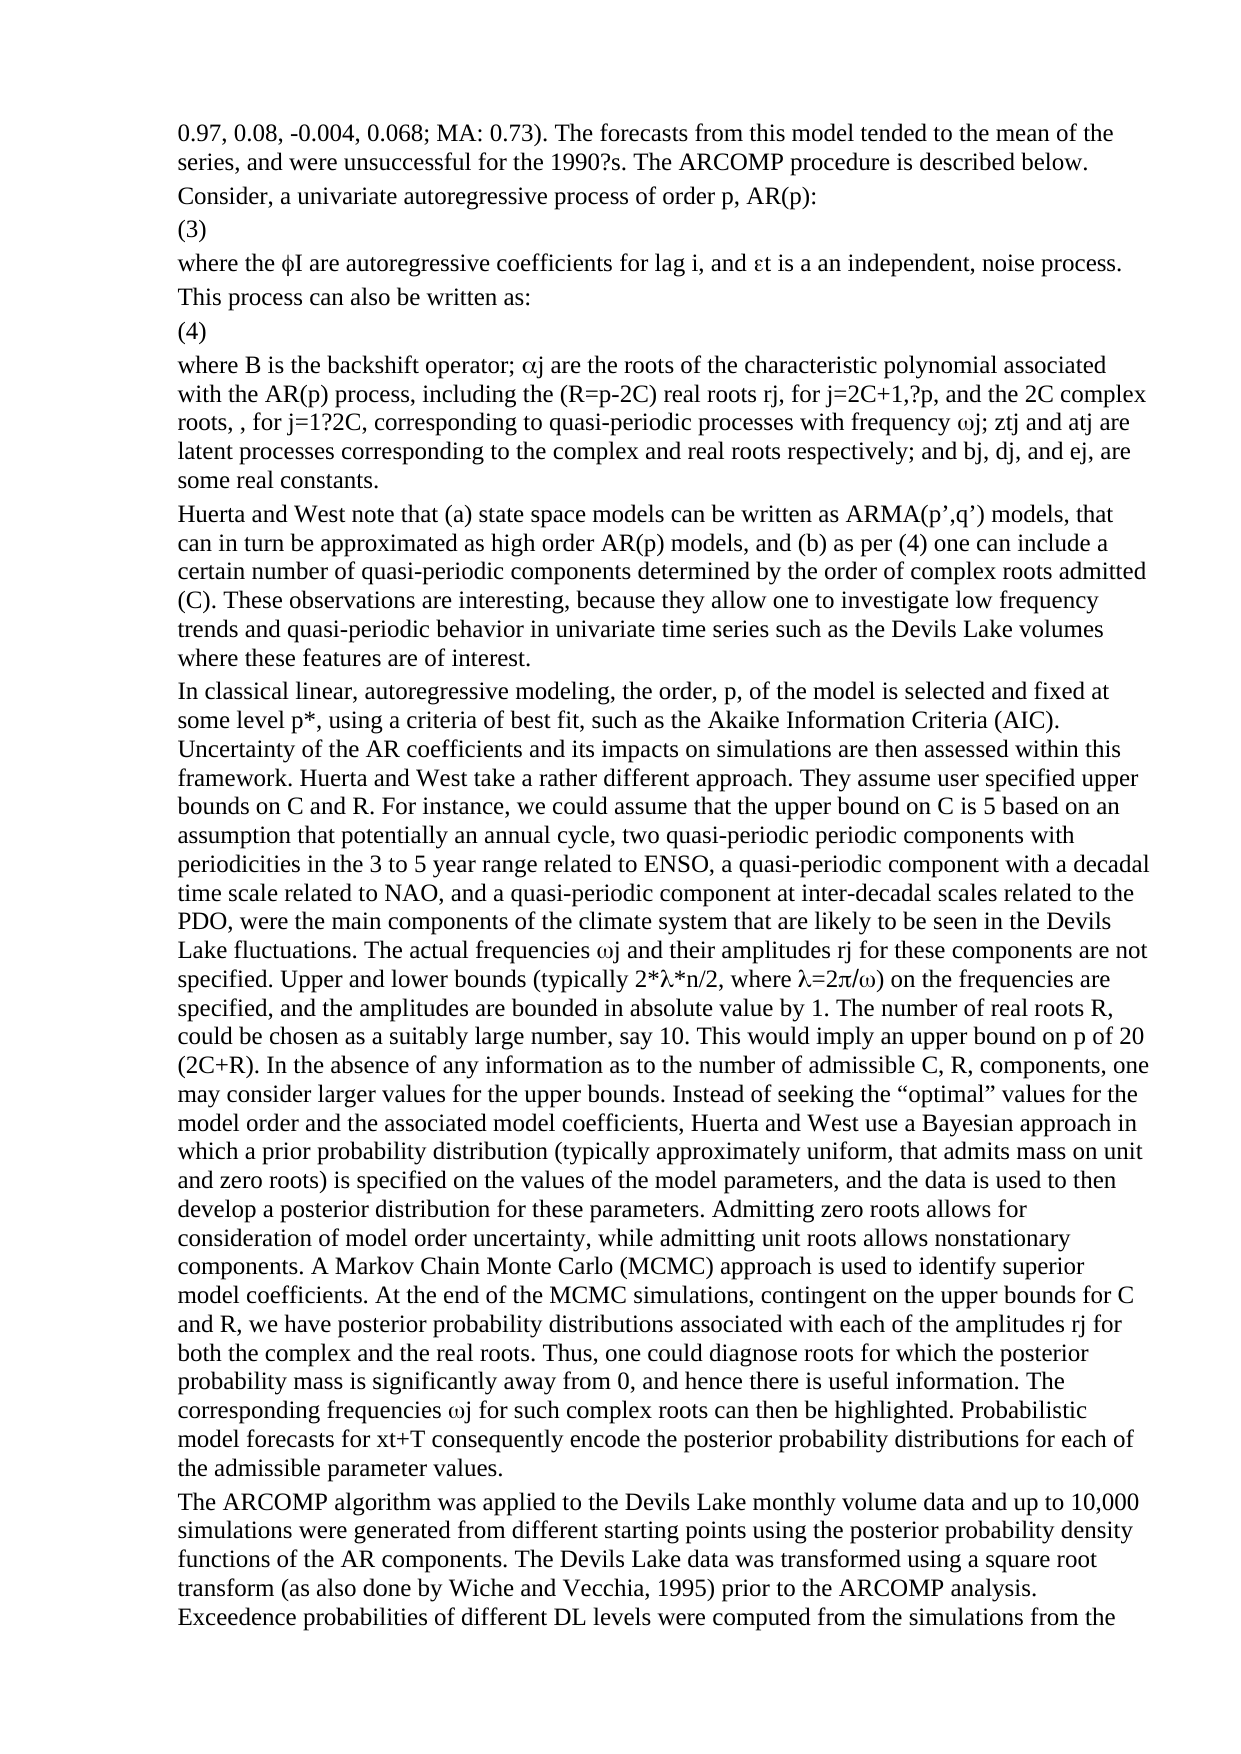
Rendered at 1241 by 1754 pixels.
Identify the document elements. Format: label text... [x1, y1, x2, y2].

text In classical linear, autoregressive modeling, the order, p, of the model is selected and fixed at some level p*, using a criteria of best fit, such as the Akaike Information Criteria (AIC). Uncertainty of the AR coefficients and its impacts on simulations are then assessed within this framework. Huerta and West take a rather different approach. They assume user specified upper bounds on C and R. For instance, we could assume that the upper bound on C is 5 based on an assumption that potentially an annual cycle, two quasi-periodic periodic components with periodicities in the 3 to 5 year range related to ENSO, a quasi-periodic component with a decadal time scale related to NAO, and a quasi-periodic component at inter-decadal scales related to the PDO, were the main components of the climate system that are likely to be seen in the Devils Lake fluctuations. The actual frequencies j and their amplitudes rj for these components are not specified. Upper and lower bounds (typically 2**n/2, where =) on the frequencies are specified, and the amplitudes are bounded in absolute value by 1. The number of real roots R, could be chosen as a suitably large number, say 10. This would imply an upper bound on p of 20 (2C+R). In the absence of any information as to the number of admissible C, R, components, one may consider larger values for the upper bounds. Instead of seeking the “optimal” values for the model order and the associated model coefficients, Huerta and West use a Bayesian approach in which a prior probability distribution (typically approximately uniform, that admits mass on unit and zero roots) is specified on the values of the model parameters, and the data is used to then develop a posterior distribution for these parameters. Admitting zero roots allows for consideration of model order uncertainty, while admitting unit roots allows nonstationary components. A Markov Chain Monte Carlo (MCMC) approach is used to identify superior model coefficients. At the end of the MCMC simulations, contingent on the upper bounds for C and R, we have posterior probability distributions associated with each of the amplitudes rj for both the complex and the real roots. Thus, one could diagnose roots for which the posterior probability mass is significantly away from 0, and hence there is useful information. The corresponding frequencies j for such complex roots can then be highlighted. Probabilistic model forecasts for xt+T consequently encode the posterior probability distributions for each of the admissible parameter values. [177, 676, 1152, 1481]
text This process can also be written as: [177, 282, 1152, 311]
text where the I are autoregressive coefficients for lag i, and t is a an independent, noise process. [177, 248, 1152, 277]
text (4) [177, 316, 1152, 345]
text Consider, a univariate autoregressive process of order p, AR(p): [177, 181, 1152, 209]
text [177, 1487, 1152, 1630]
text Huerta and West note that (a) state space models can be written as ARMA(p’,q’) models, that can in turn be approximated as high order AR(p) models, and (b) as per (4) one can include a certain number of quasi-periodic components determined by the order of complex roots admitted (C). These observations are interesting, because they allow one to investigate low frequency trends and quasi-periodic behavior in univariate time series such as the Devils Lake volumes where these features are of interest. [177, 499, 1152, 671]
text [177, 118, 1152, 176]
text (3) [177, 214, 1152, 243]
text where B is the backshift operator; j are the roots of the characteristic polynomial associated with the AR(p) process, including the (R=p-2C) real roots rj, for j=2C+1,?p, and the 2C complex roots, , for j=1?2C, corresponding to quasi-periodic processes with frequency j; ztj and atj are latent processes corresponding to the complex and real roots respectively; and bj, dj, and ej, are some real constants. [177, 350, 1152, 494]
